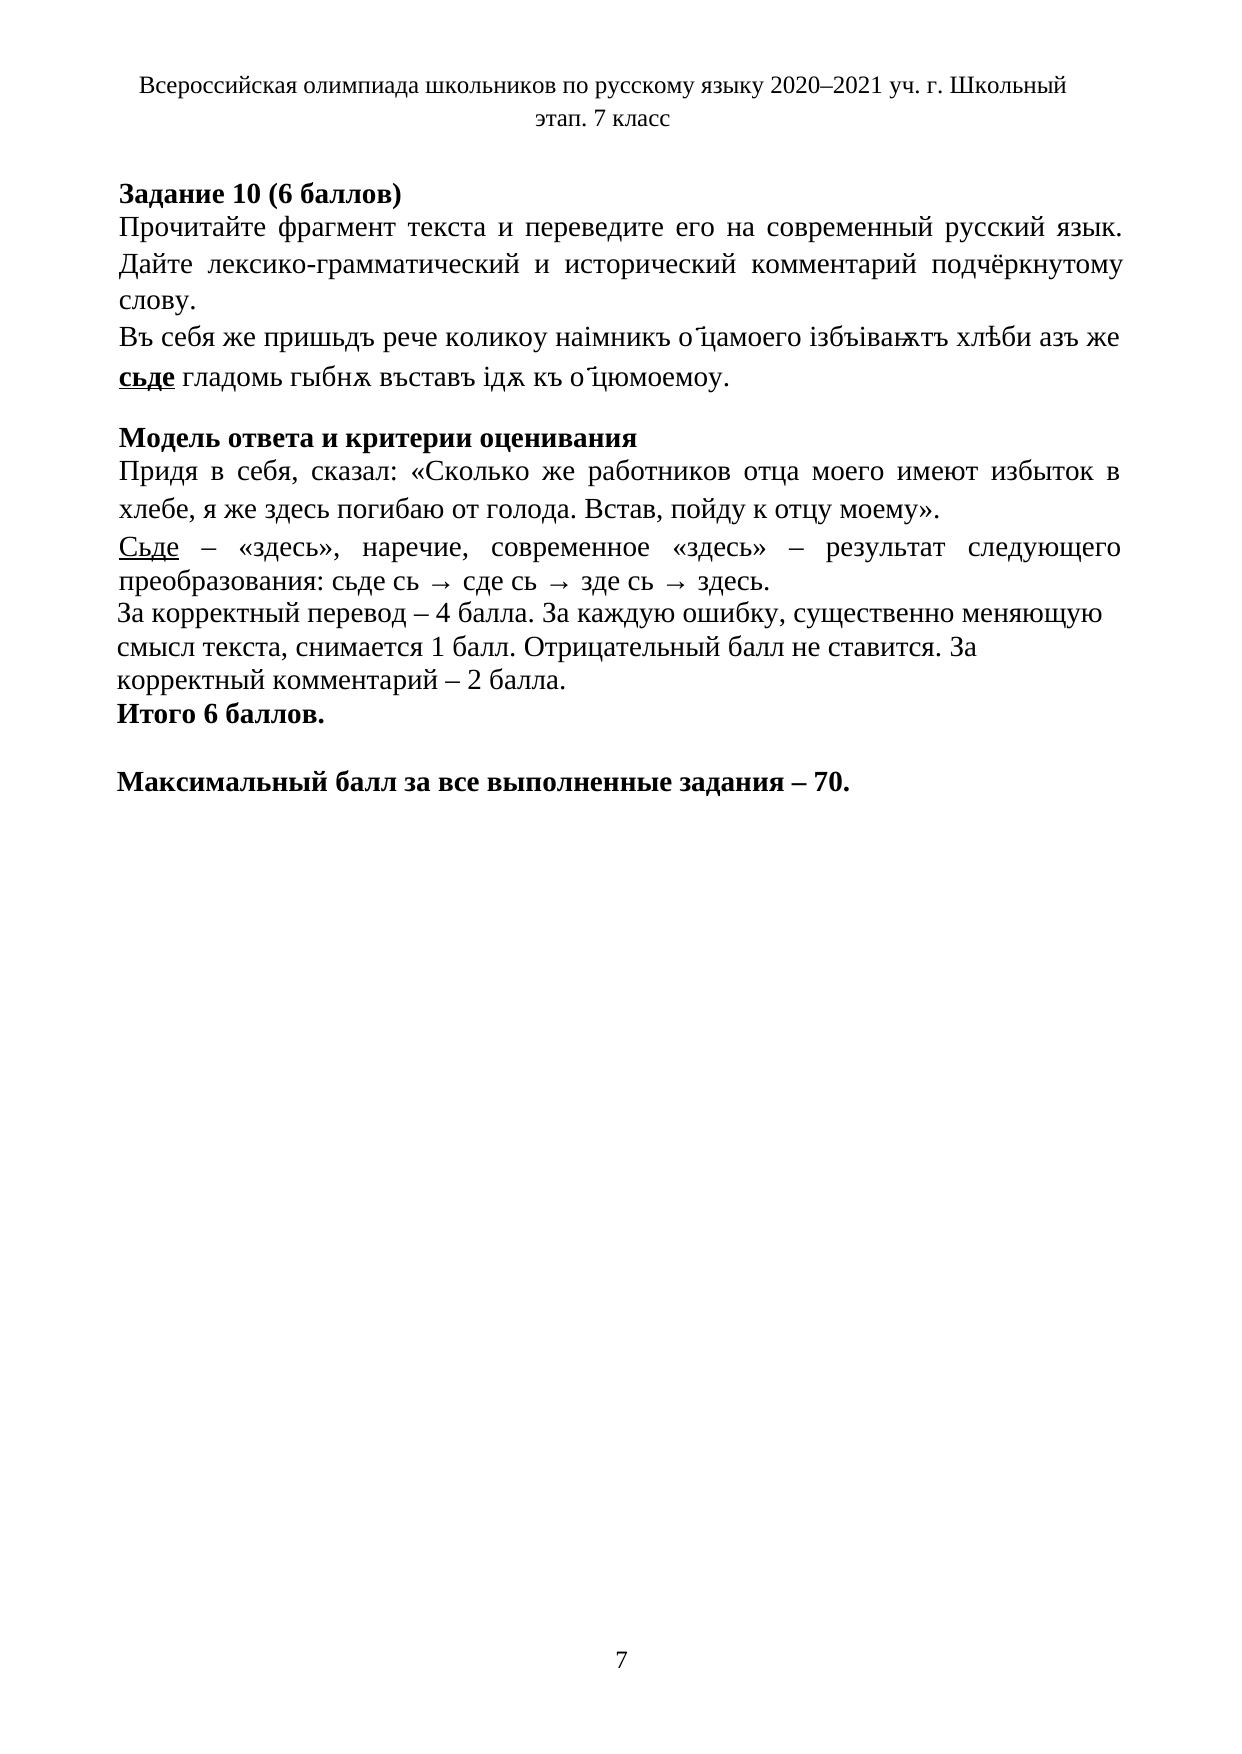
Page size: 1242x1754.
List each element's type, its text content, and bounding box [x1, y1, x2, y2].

text Задание 10 (6 баллов) [119, 176, 1124, 209]
text Въ себя же пришьдъ рече коликоу наiмникъ о ҃цамоего iзбъiваѭтъ хлѣби азъ же сьде гладомь гыбнѫ въставъ iдѫ къ о ҃цюмоемоу. [119, 319, 1122, 392]
text 7 [117, 1645, 1126, 1674]
text Максимальный балл за все выполненные задания – 70. [117, 764, 1124, 797]
text Сьде – «здесь», наречие, современное «здесь» – результат следующего преобразования: сьде сь → сде сь → зде сь → здесь. [119, 529, 1122, 596]
text За корректный перевод – 4 балла. За каждую ошибку, существенно меняющую смысл текста, снимается 1 балл. Отрицательный балл не ставится. За корректный комментарий – 2 балла. [117, 596, 1122, 696]
text Модель ответа и критерии оценивания [119, 420, 1124, 453]
text Всероссийская олимпиада школьников по русскому языку 2020–2021 уч. г. Школьный этап. 7 класс [117, 70, 1088, 132]
text Итого 6 баллов. [117, 696, 1124, 730]
text Прочитайте фрагмент текста и переведите его на современный русский язык. Дайте лексико-грамматический и исторический комментарий подчёркнутому слову. [119, 209, 1124, 316]
text Придя в себя, сказал: «Сколько же работников отца моего имеют избыток в хлебе, я же здесь погибаю от голода. Встав, пойду к отцу моему». [119, 453, 1122, 525]
